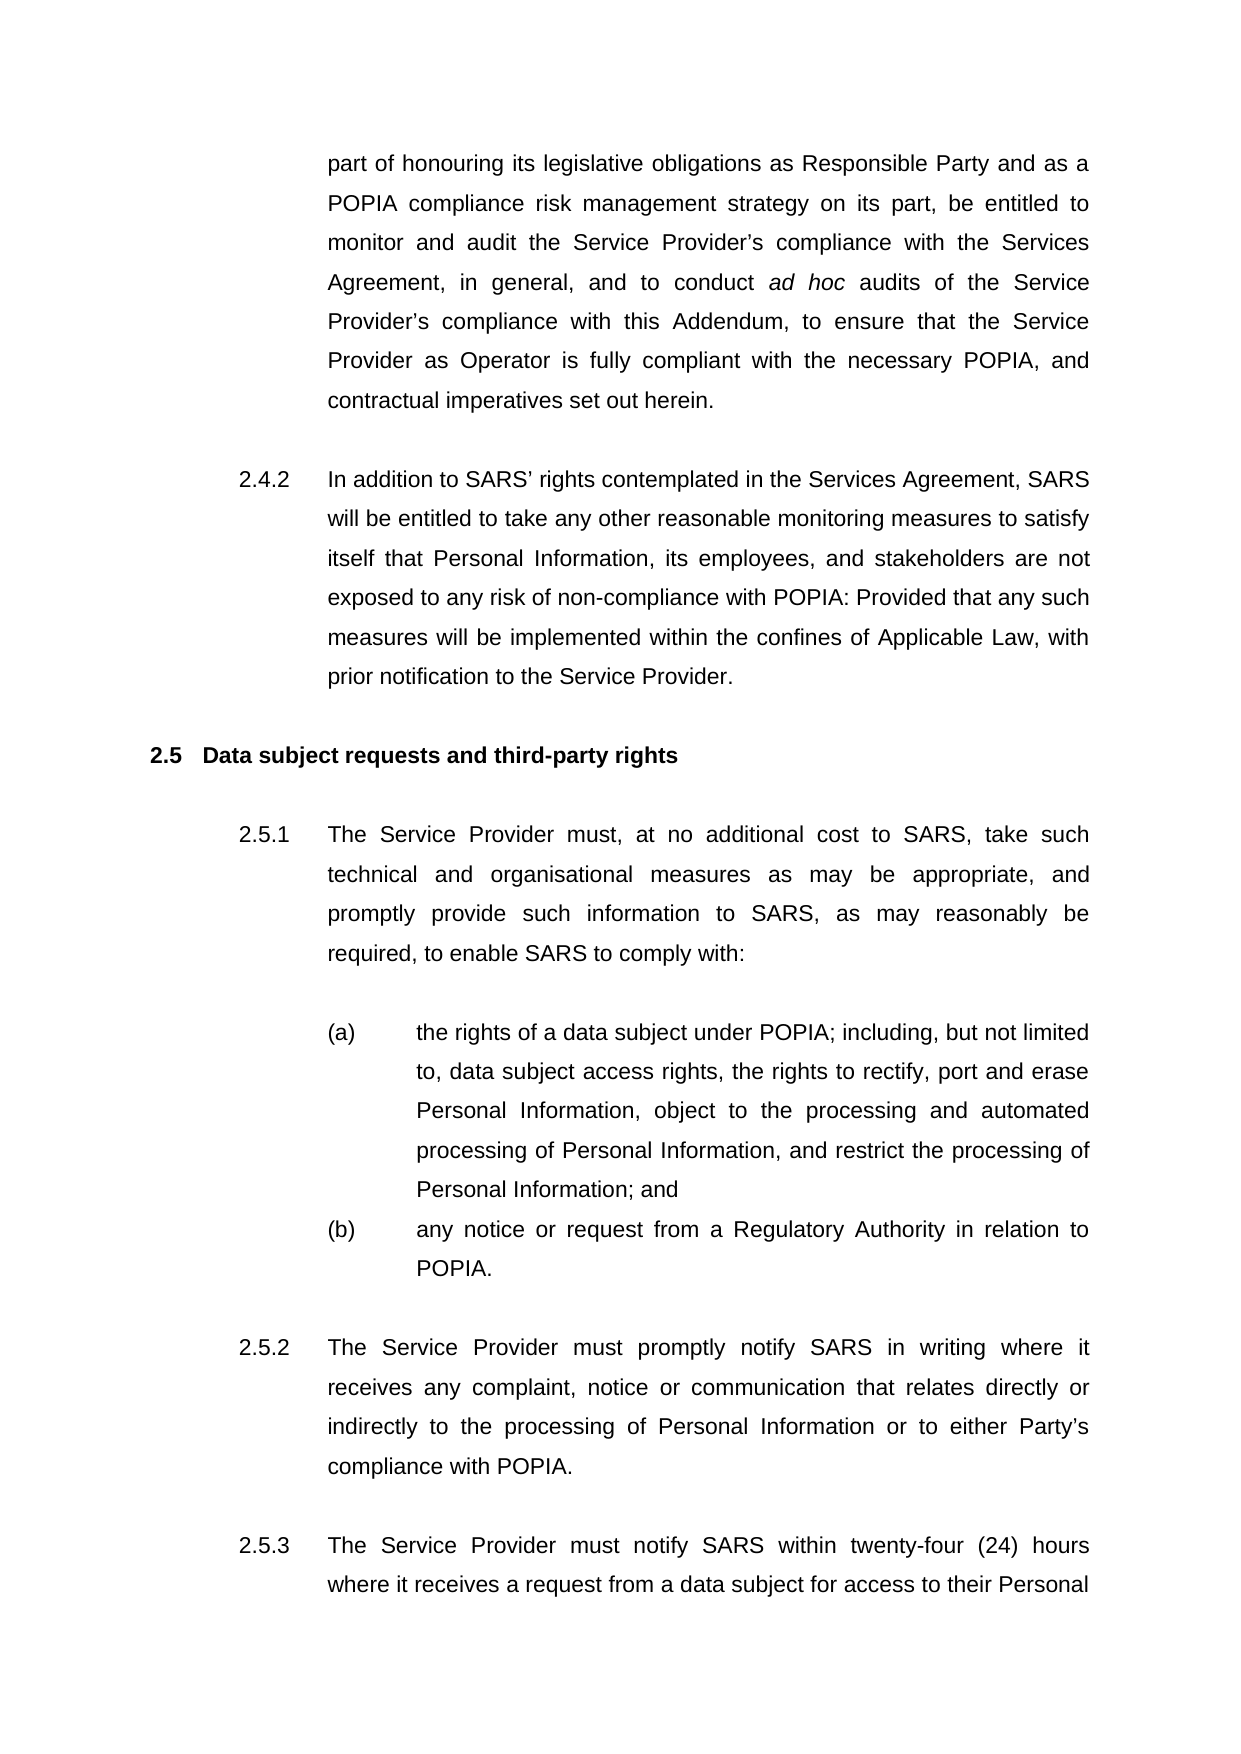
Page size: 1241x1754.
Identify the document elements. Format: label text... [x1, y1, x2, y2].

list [239, 150, 1090, 413]
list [239, 1532, 1090, 1598]
list any notice or request from a Regulatory Authority in relation to POPIA. [327, 1216, 1090, 1282]
list Data subject requests and third-party rights [150, 742, 1090, 768]
list The Service Provider must, at no additional cost to SARS, take such technical and organisational measures as may be appropriate, and promptly provide such information to SARS, as may reasonably be required, to enable SARS to comply with: [239, 821, 1090, 966]
list The Service Provider must promptly notify SARS in writing where it receives any complaint, notice or communication that relates directly or indirectly to the processing of Personal Information or to either Party’s compliance with POPIA. [239, 1334, 1090, 1479]
list In addition to SARS’ rights contemplated in the Services Agreement, SARS will be entitled to take any other reasonable monitoring measures to satisfy itself that Personal Information, its employees, and stakeholders are not exposed to any risk of non-compliance with POPIA: Provided that any such measures will be implemented within the confines of Applicable Law, with prior notification to the Service Provider. [239, 466, 1090, 689]
list the rights of a data subject under POPIA; including, but not limited to, data subject access rights, the rights to rectify, port and erase Personal Information, object to the processing and automated processing of Personal Information, and restrict the processing of Personal Information; and [327, 1018, 1090, 1203]
